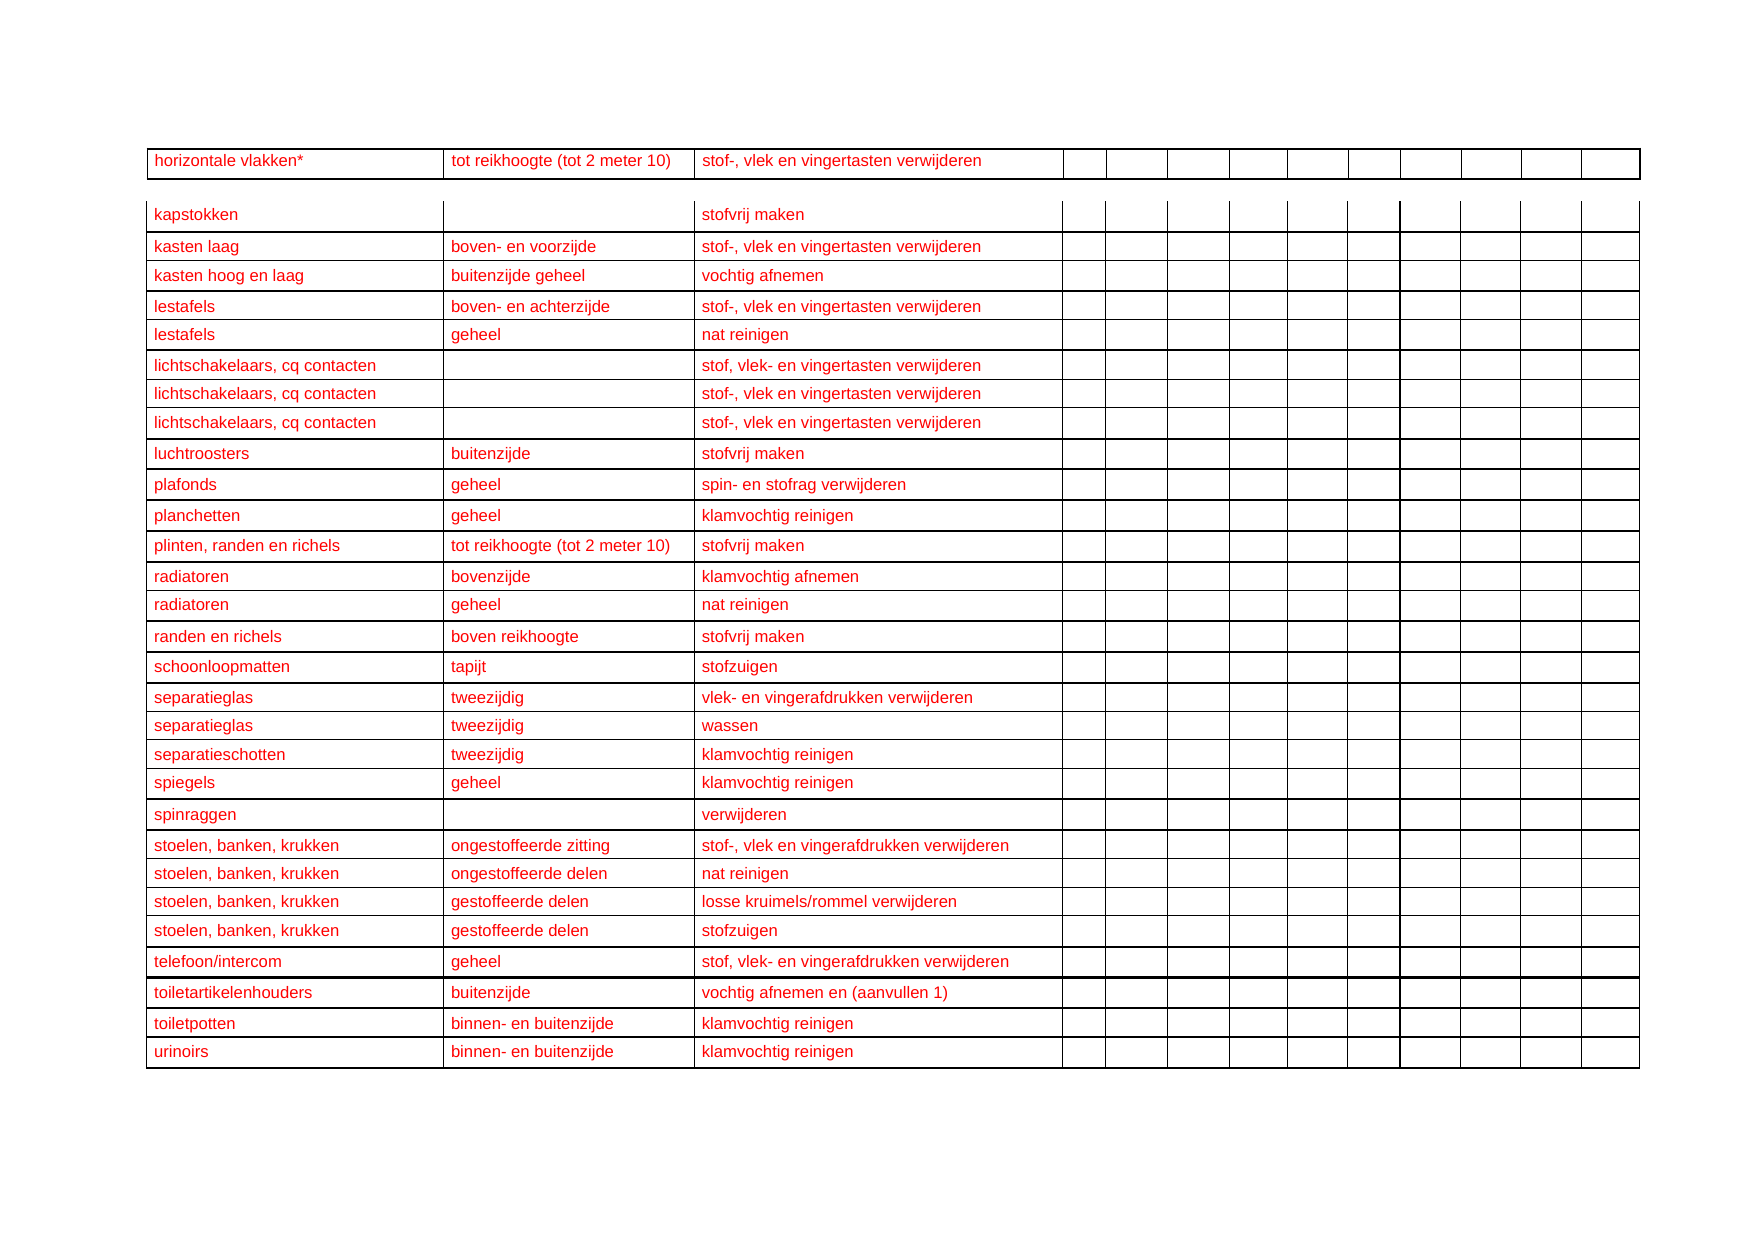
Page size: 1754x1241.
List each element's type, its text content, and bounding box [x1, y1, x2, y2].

table_cell [1348, 532, 1399, 561]
table_cell [1521, 831, 1581, 858]
table_cell [1230, 653, 1287, 682]
table_cell [1063, 380, 1105, 407]
table_cell [1168, 150, 1229, 178]
table_cell [1063, 859, 1105, 887]
table_header [1461, 201, 1520, 231]
table_cell [1461, 948, 1520, 976]
table_cell [1348, 712, 1399, 739]
table_cell bovenzijde [444, 563, 694, 590]
table_cell [1461, 532, 1520, 561]
table_cell [1582, 888, 1639, 915]
table_cell [1230, 712, 1287, 739]
table_cell [1288, 532, 1347, 561]
table_cell binnen- en buitenzijde [444, 1038, 694, 1067]
table_cell lichtschakelaars, cq contacten [147, 380, 443, 407]
table_cell [1521, 233, 1581, 260]
table_cell [1521, 888, 1581, 915]
table_cell geheel [444, 470, 694, 499]
table_cell boven reikhoogte [444, 622, 694, 651]
table_cell vlek- en vingerafdrukken verwijderen [695, 684, 1062, 711]
table_cell vochtig afnemen [695, 261, 1062, 290]
table_cell [1168, 769, 1229, 798]
table_cell [1401, 653, 1460, 682]
table_cell losse kruimels/rommel verwijderen [695, 888, 1062, 915]
table_cell lichtschakelaars, cq contacten [147, 351, 443, 379]
table_cell [1582, 351, 1639, 379]
table_cell [1288, 380, 1347, 407]
table_cell [1168, 470, 1229, 499]
table_cell [1521, 292, 1581, 319]
table_cell [1582, 440, 1639, 468]
table_cell schoonloopmatten [147, 653, 443, 682]
table_cell [1063, 712, 1105, 739]
table_cell [1168, 859, 1229, 887]
table_cell nat reinigen [695, 859, 1062, 887]
table_cell [1106, 233, 1167, 260]
table_header [1348, 201, 1399, 231]
table_cell [1063, 948, 1105, 976]
table_cell [1230, 440, 1287, 468]
table_cell [1230, 948, 1287, 976]
table_cell [1582, 831, 1639, 858]
table_cell [1348, 563, 1399, 590]
table_cell [1461, 563, 1520, 590]
table_cell [1288, 351, 1347, 379]
table_cell boven- en voorzijde [444, 233, 694, 260]
table_cell [1582, 769, 1639, 798]
table_cell [1288, 622, 1347, 651]
table_cell [1461, 1038, 1520, 1067]
table_cell [1168, 351, 1229, 379]
table_cell [1288, 979, 1347, 1007]
table_cell wassen [695, 712, 1062, 739]
table_cell [1401, 712, 1460, 739]
table_cell [1230, 1038, 1287, 1067]
table_cell [1168, 501, 1229, 530]
table_cell [1582, 261, 1639, 290]
table_cell [1288, 292, 1347, 319]
table_cell [1401, 1038, 1460, 1067]
table_cell [1461, 684, 1520, 711]
table_cell [1521, 351, 1581, 379]
table_cell [1521, 501, 1581, 530]
table_cell [1401, 150, 1461, 178]
table_header [1168, 201, 1229, 231]
table_cell [1063, 233, 1105, 260]
table_cell [1168, 532, 1229, 561]
table_cell [1288, 150, 1348, 178]
table_cell [1230, 831, 1287, 858]
table_cell [1230, 292, 1287, 319]
table_cell [1461, 261, 1520, 290]
table_cell [1063, 292, 1105, 319]
table_cell [1401, 591, 1460, 620]
table_cell [1288, 470, 1347, 499]
table_cell [1230, 532, 1287, 561]
table_cell kasten hoog en laag [147, 261, 443, 290]
table_cell [1401, 563, 1460, 590]
table_cell [1521, 470, 1581, 499]
table_cell [1521, 563, 1581, 590]
table_cell [1521, 859, 1581, 887]
table_cell klamvochtig reinigen [695, 501, 1062, 530]
table_cell [1288, 684, 1347, 711]
table_cell [1401, 916, 1460, 946]
table_cell [1288, 563, 1347, 590]
table_cell [1521, 769, 1581, 798]
table_cell stof-, vlek en vingerafdrukken verwijderen [695, 831, 1062, 858]
table_cell tweezijdig [444, 712, 694, 739]
table_cell ongestoffeerde zitting [444, 831, 694, 858]
table_cell klamvochtig reinigen [695, 1009, 1062, 1036]
table_cell [1521, 740, 1581, 768]
table_cell [1168, 948, 1229, 976]
table_cell stof-, vlek en vingertasten verwijderen [695, 292, 1062, 319]
table_cell [1582, 684, 1639, 711]
table_cell [1521, 380, 1581, 407]
table_cell [1288, 740, 1347, 768]
table_cell [1461, 712, 1520, 739]
table_cell [1288, 948, 1347, 976]
table_cell [1461, 979, 1520, 1007]
table_header [1106, 201, 1167, 231]
table_cell [1401, 261, 1460, 290]
table_cell [1348, 380, 1399, 407]
table_cell [1168, 440, 1229, 468]
table_cell [1521, 653, 1581, 682]
table_cell [1348, 916, 1399, 946]
table_cell [1106, 320, 1167, 349]
table_cell [1230, 351, 1287, 379]
table_cell randen en richels [147, 622, 443, 651]
table_cell [1063, 320, 1105, 349]
table_header [1401, 201, 1460, 231]
table_cell [1106, 979, 1167, 1007]
table_cell [1348, 233, 1399, 260]
table_cell [1106, 712, 1167, 739]
table_cell stofzuigen [695, 653, 1062, 682]
table_cell [1107, 150, 1167, 178]
table_cell [1348, 622, 1399, 651]
table_cell [1582, 800, 1639, 829]
table_cell stof, vlek- en vingerafdrukken verwijderen [695, 948, 1062, 976]
table_cell [1168, 979, 1229, 1007]
table_cell [1521, 712, 1581, 739]
table_cell [444, 380, 694, 407]
table_cell [1168, 320, 1229, 349]
table_cell klamvochtig afnemen [695, 563, 1062, 590]
table_cell [1063, 769, 1105, 798]
table_cell [1288, 653, 1347, 682]
table_cell [1288, 1038, 1347, 1067]
table_cell [1230, 380, 1287, 407]
table_cell [1582, 740, 1639, 768]
table_cell [1401, 859, 1460, 887]
table_cell [1063, 622, 1105, 651]
table_cell lestafels [147, 320, 443, 349]
table_cell [1288, 831, 1347, 858]
table_cell [1521, 916, 1581, 946]
table_cell [1401, 948, 1460, 976]
table_cell [1106, 591, 1167, 620]
table_cell [1106, 440, 1167, 468]
table_cell stoelen, banken, krukken [147, 888, 443, 915]
table_cell [1288, 712, 1347, 739]
table_cell [1230, 800, 1287, 829]
table_cell geheel [444, 948, 694, 976]
table_cell buitenzijde geheel [444, 261, 694, 290]
table_cell [1168, 380, 1229, 407]
table_cell [1401, 1009, 1460, 1036]
table_cell vochtig afnemen en (aanvullen 1) [695, 979, 1062, 1007]
table_cell [1401, 408, 1460, 437]
table_cell [1230, 233, 1287, 260]
table_cell [1063, 470, 1105, 499]
table_cell [1461, 888, 1520, 915]
table_cell stoelen, banken, krukken [147, 916, 443, 946]
table_cell [1401, 979, 1460, 1007]
table_cell [1522, 150, 1581, 178]
table_cell [1401, 532, 1460, 561]
table_cell [1106, 501, 1167, 530]
table_cell [1168, 888, 1229, 915]
table_cell [1168, 591, 1229, 620]
table_cell [1582, 233, 1639, 260]
table_cell [1521, 440, 1581, 468]
table_cell [1461, 408, 1520, 437]
table_cell [1106, 831, 1167, 858]
table_cell [1106, 800, 1167, 829]
table_cell [1521, 684, 1581, 711]
table_cell [1582, 622, 1639, 651]
table_cell [1401, 740, 1460, 768]
table_cell [1582, 1038, 1639, 1067]
table_cell spin- en stofrag verwijderen [695, 470, 1062, 499]
table_cell planchetten [147, 501, 443, 530]
table_header [1063, 201, 1105, 231]
table_cell [1461, 831, 1520, 858]
table_cell klamvochtig reinigen [695, 740, 1062, 768]
table_cell [1230, 769, 1287, 798]
table_cell [1106, 408, 1167, 437]
table_cell [1063, 1038, 1105, 1067]
table_cell [1461, 622, 1520, 651]
table_cell [1348, 261, 1399, 290]
table_cell [1582, 1009, 1639, 1036]
table_cell [1063, 916, 1105, 946]
table_header [1230, 201, 1287, 231]
table_cell buitenzijde [444, 440, 694, 468]
table_cell lichtschakelaars, cq contacten [147, 408, 443, 437]
table_cell [1401, 440, 1460, 468]
table_cell [1063, 831, 1105, 858]
table_cell [1521, 979, 1581, 1007]
table_cell [1582, 408, 1639, 437]
table_cell [1230, 470, 1287, 499]
table_cell [1288, 408, 1347, 437]
table_cell stof-, vlek en vingertasten verwijderen [695, 408, 1062, 437]
table_cell stofzuigen [695, 916, 1062, 946]
table_cell [1348, 740, 1399, 768]
table_cell [1521, 591, 1581, 620]
table_cell lestafels [147, 292, 443, 319]
table_cell stoelen, banken, krukken [147, 859, 443, 887]
table_cell [1106, 1009, 1167, 1036]
table_cell [1461, 501, 1520, 530]
table_cell [1461, 380, 1520, 407]
table_cell kasten laag [147, 233, 443, 260]
table_cell [1063, 563, 1105, 590]
table_header [444, 201, 694, 231]
table_cell [1106, 532, 1167, 561]
table_cell [1401, 684, 1460, 711]
table_cell [1461, 351, 1520, 379]
table_cell [1521, 622, 1581, 651]
table_cell [1063, 408, 1105, 437]
table_cell [1288, 916, 1347, 946]
table_cell geheel [444, 769, 694, 798]
table_cell [444, 351, 694, 379]
table_cell separatieschotten [147, 740, 443, 768]
table_cell buitenzijde [444, 979, 694, 1007]
table_cell [1582, 380, 1639, 407]
table_cell geheel [444, 320, 694, 349]
table_cell [1288, 591, 1347, 620]
table_cell [1401, 320, 1460, 349]
table_cell [1582, 320, 1639, 349]
table_cell urinoirs [147, 1038, 443, 1067]
table_cell [1106, 292, 1167, 319]
table_cell [1230, 916, 1287, 946]
table_cell [1582, 532, 1639, 561]
table_cell horizontale vlakken* [148, 150, 443, 178]
table_cell [1521, 1009, 1581, 1036]
table_cell [1106, 740, 1167, 768]
table_cell [1168, 712, 1229, 739]
table_cell [1064, 150, 1106, 178]
table_cell [1168, 408, 1229, 437]
table_cell [1063, 1009, 1105, 1036]
table_cell [1063, 591, 1105, 620]
table_cell luchtroosters [147, 440, 443, 468]
table_cell [1461, 470, 1520, 499]
table_cell [1348, 292, 1399, 319]
table_cell [1288, 1009, 1347, 1036]
table_cell [1401, 470, 1460, 499]
table_cell [1063, 888, 1105, 915]
table_cell [1461, 292, 1520, 319]
table_cell [1168, 261, 1229, 290]
table_cell [1106, 1038, 1167, 1067]
table_cell [1106, 859, 1167, 887]
table_cell [1582, 563, 1639, 590]
table_cell [1348, 769, 1399, 798]
table_cell [1288, 501, 1347, 530]
table_cell [1461, 320, 1520, 349]
table_cell [1401, 831, 1460, 858]
table_cell binnen- en buitenzijde [444, 1009, 694, 1036]
table_cell [1521, 532, 1581, 561]
table_cell [1230, 501, 1287, 530]
table_cell [1168, 1009, 1229, 1036]
table_cell [1288, 888, 1347, 915]
table_header [1521, 201, 1581, 231]
table_cell [1168, 622, 1229, 651]
table_header stofvrij maken [695, 201, 1062, 231]
table_cell [1521, 800, 1581, 829]
table_cell [1348, 470, 1399, 499]
table_cell [1106, 916, 1167, 946]
table_cell [1230, 622, 1287, 651]
table_cell ongestoffeerde delen [444, 859, 694, 887]
table_cell [1582, 979, 1639, 1007]
table_cell geheel [444, 501, 694, 530]
table_cell [1461, 800, 1520, 829]
table_cell [444, 800, 694, 829]
table_cell [1348, 440, 1399, 468]
table_cell [1582, 916, 1639, 946]
table_cell [1348, 948, 1399, 976]
table_cell [1230, 859, 1287, 887]
table_cell [1582, 859, 1639, 887]
table_cell [1288, 859, 1347, 887]
table_cell tot reikhoogte (tot 2 meter 10) [444, 150, 694, 178]
table_cell gestoffeerde delen [444, 916, 694, 946]
table_cell [1401, 501, 1460, 530]
table_cell separatieglas [147, 684, 443, 711]
table_cell [1230, 888, 1287, 915]
table_cell [1168, 1038, 1229, 1067]
table_cell [1401, 622, 1460, 651]
table_cell [1230, 684, 1287, 711]
table_cell [1288, 769, 1347, 798]
table_cell [1106, 470, 1167, 499]
table_cell [1288, 440, 1347, 468]
table_cell [1063, 800, 1105, 829]
table_header [1288, 201, 1347, 231]
table_header [1582, 201, 1639, 231]
table_cell [1461, 440, 1520, 468]
table_cell [1401, 800, 1460, 829]
table_cell [1348, 888, 1399, 915]
table_cell [1063, 440, 1105, 468]
table_cell [1230, 740, 1287, 768]
table_cell nat reinigen [695, 320, 1062, 349]
table_cell [1063, 261, 1105, 290]
table_cell stof-, vlek en vingertasten verwijderen [695, 380, 1062, 407]
table_cell stofvrij maken [695, 532, 1062, 561]
table_cell [1168, 916, 1229, 946]
table_cell [1461, 653, 1520, 682]
table_cell [1106, 351, 1167, 379]
table_cell [1582, 948, 1639, 976]
table_cell verwijderen [695, 800, 1062, 829]
table_cell [1168, 292, 1229, 319]
table_cell [1063, 532, 1105, 561]
table_cell [1230, 261, 1287, 290]
table_cell [1288, 320, 1347, 349]
table_cell [1230, 320, 1287, 349]
table_cell plafonds [147, 470, 443, 499]
table_cell [1582, 712, 1639, 739]
table_cell [1401, 769, 1460, 798]
table_cell [1063, 740, 1105, 768]
table_cell [1168, 233, 1229, 260]
table_cell spiegels [147, 769, 443, 798]
table_cell [1106, 622, 1167, 651]
table_cell [1348, 653, 1399, 682]
table_cell [1582, 150, 1639, 178]
table_cell [1106, 563, 1167, 590]
table_cell [1106, 653, 1167, 682]
table_cell [444, 408, 694, 437]
table_cell [1461, 591, 1520, 620]
table_cell [1168, 800, 1229, 829]
table_cell radiatoren [147, 591, 443, 620]
table_cell [1288, 233, 1347, 260]
table_cell separatieglas [147, 712, 443, 739]
table_cell klamvochtig reinigen [695, 1038, 1062, 1067]
table_cell [1348, 1009, 1399, 1036]
table_cell stofvrij maken [695, 440, 1062, 468]
table_cell [1106, 769, 1167, 798]
table_cell geheel [444, 591, 694, 620]
table_cell [1401, 233, 1460, 260]
table_cell [1461, 1009, 1520, 1036]
table_cell [1348, 501, 1399, 530]
table_cell [1401, 292, 1460, 319]
table_cell [1582, 292, 1639, 319]
table_cell [1063, 351, 1105, 379]
table_header kapstokken [147, 201, 443, 231]
table_cell [1521, 1038, 1581, 1067]
table_cell [1063, 979, 1105, 1007]
table_cell [1063, 684, 1105, 711]
table_cell [1461, 233, 1520, 260]
table_cell [1461, 916, 1520, 946]
table_cell klamvochtig reinigen [695, 769, 1062, 798]
table_cell [1168, 831, 1229, 858]
table_cell [1348, 831, 1399, 858]
table_cell tot reikhoogte (tot 2 meter 10) [444, 532, 694, 561]
table_cell stof-, vlek en vingertasten verwijderen [695, 233, 1062, 260]
table_cell [1106, 684, 1167, 711]
table_cell toiletpotten [147, 1009, 443, 1036]
table_cell stoelen, banken, krukken [147, 831, 443, 858]
table_cell [1230, 563, 1287, 590]
table_cell toiletartikelenhouders [147, 979, 443, 1007]
table_cell [1288, 800, 1347, 829]
table_cell [1582, 591, 1639, 620]
table_cell tweezijdig [444, 740, 694, 768]
table_cell [1106, 261, 1167, 290]
table_cell [1521, 948, 1581, 976]
table_cell plinten, randen en richels [147, 532, 443, 561]
table_cell [1348, 979, 1399, 1007]
table_cell [1168, 563, 1229, 590]
table_cell [1168, 653, 1229, 682]
table_cell [1063, 501, 1105, 530]
table_cell [1521, 261, 1581, 290]
table_cell [1461, 859, 1520, 887]
table_cell [1401, 351, 1460, 379]
table_cell stof-, vlek en vingertasten verwijderen [695, 150, 1063, 178]
table_cell [1106, 948, 1167, 976]
table_cell boven- en achterzijde [444, 292, 694, 319]
table_cell [1348, 859, 1399, 887]
table_cell [1401, 888, 1460, 915]
table_cell [1348, 408, 1399, 437]
table_cell [1348, 351, 1399, 379]
table_cell [1230, 591, 1287, 620]
table_cell [1230, 979, 1287, 1007]
table_cell gestoffeerde delen [444, 888, 694, 915]
table_cell tweezijdig [444, 684, 694, 711]
table_cell [1521, 408, 1581, 437]
table_cell radiatoren [147, 563, 443, 590]
table_cell [1348, 800, 1399, 829]
table_cell [1349, 150, 1400, 178]
table_cell [1461, 740, 1520, 768]
table_cell [1348, 1038, 1399, 1067]
table_cell [1230, 1009, 1287, 1036]
table_cell [1582, 653, 1639, 682]
table_cell [1461, 769, 1520, 798]
table_cell [1106, 888, 1167, 915]
table_cell [1348, 591, 1399, 620]
table_cell [1348, 320, 1399, 349]
table_cell nat reinigen [695, 591, 1062, 620]
table_cell [1106, 380, 1167, 407]
table_cell [1168, 684, 1229, 711]
table_cell [1582, 501, 1639, 530]
table_cell [1230, 150, 1287, 178]
table_cell spinraggen [147, 800, 443, 829]
table_cell [1401, 380, 1460, 407]
table_cell [1288, 261, 1347, 290]
table_cell [1348, 684, 1399, 711]
table_cell [1462, 150, 1521, 178]
table_cell tapijt [444, 653, 694, 682]
table_cell stof, vlek- en vingertasten verwijderen [695, 351, 1062, 379]
table_cell telefoon/intercom [147, 948, 443, 976]
table_cell [1582, 470, 1639, 499]
table_cell [1230, 408, 1287, 437]
table_cell [1063, 653, 1105, 682]
table_cell stofvrij maken [695, 622, 1062, 651]
table_cell [1168, 740, 1229, 768]
table_cell [1521, 320, 1581, 349]
